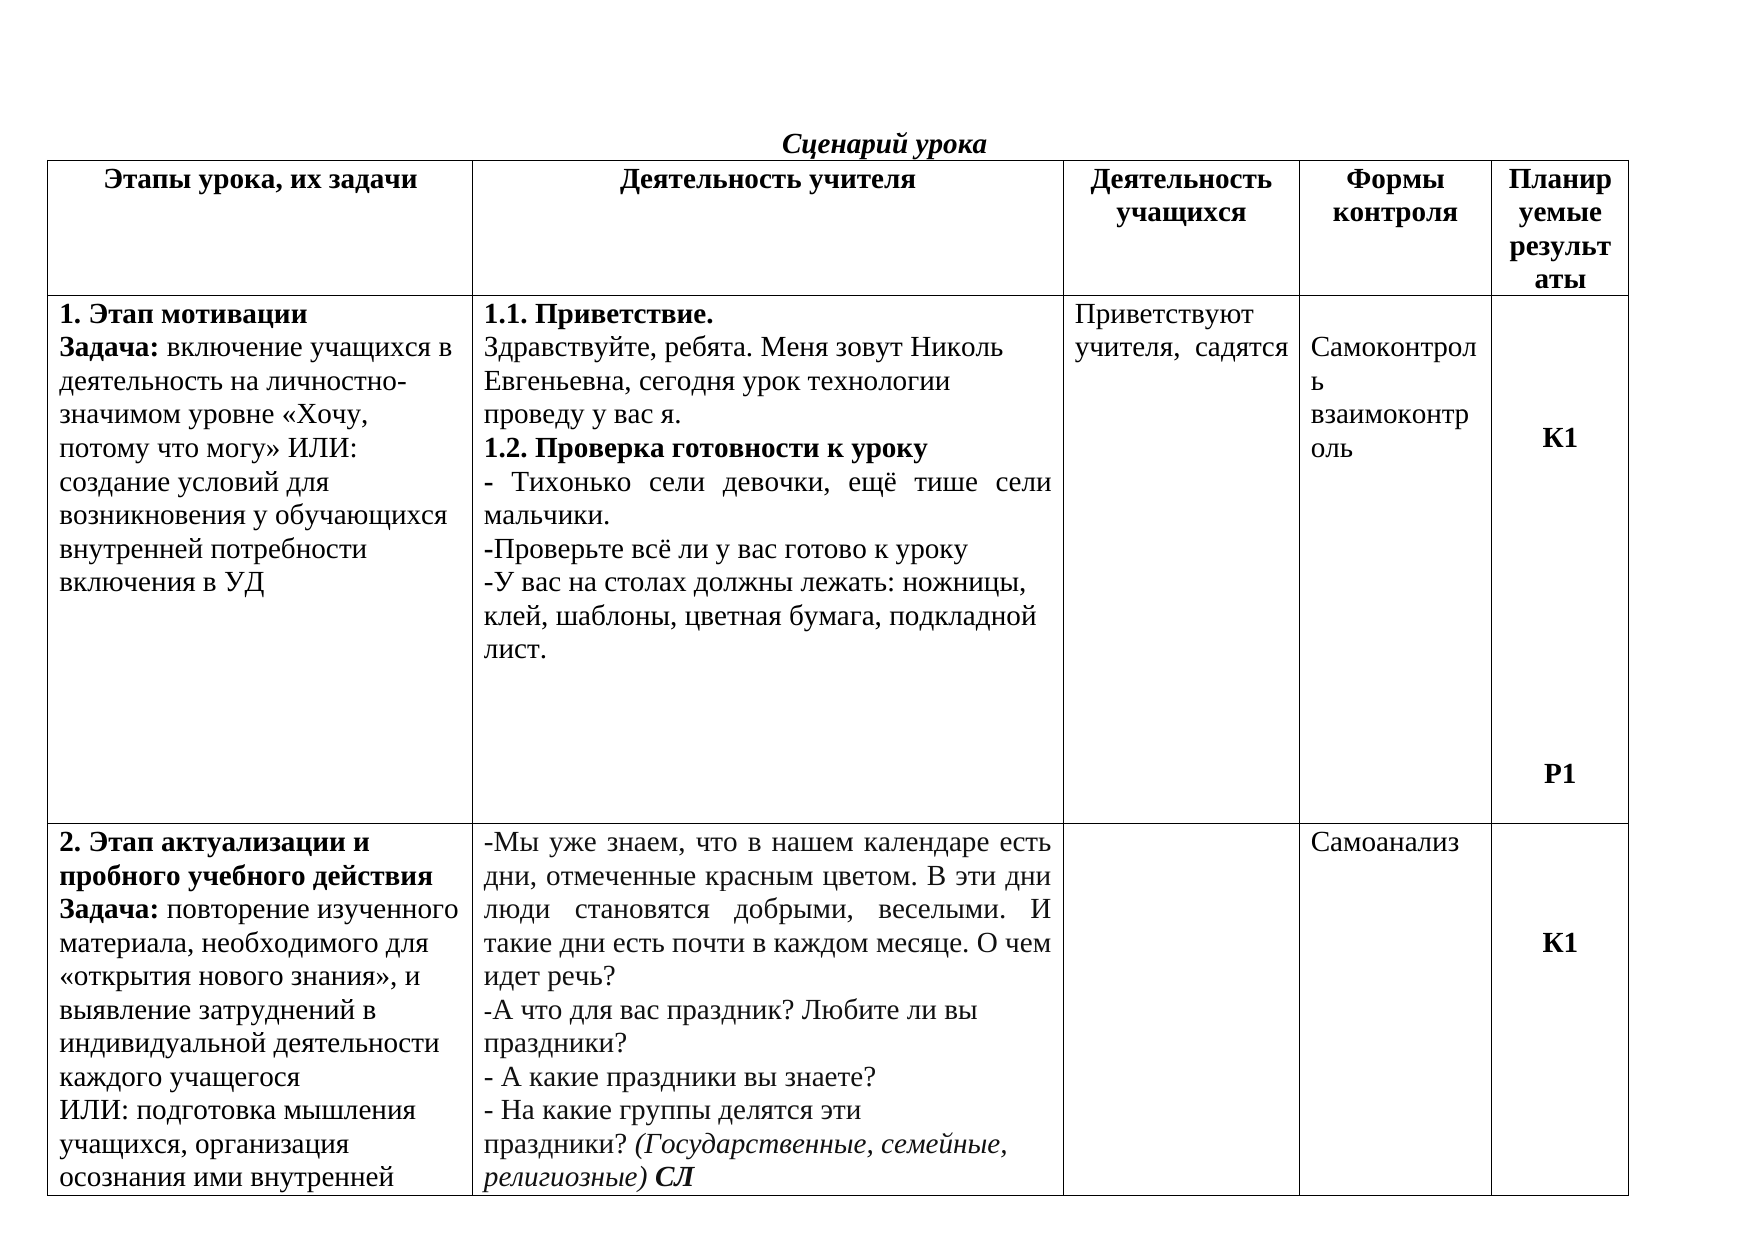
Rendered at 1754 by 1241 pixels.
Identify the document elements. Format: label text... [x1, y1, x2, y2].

table_cell 1. Этап мотивации Задача: включение учащихся в деятельность на личностно-значимом уровне «Хочу, потому что могу» ИЛИ: создание условий для возникновения у обучающихся внутренней потребности включения в УД [48, 296, 472, 823]
table_header Формы контроля [1300, 161, 1491, 295]
text Сценарий урока [59, 126, 1709, 160]
table_cell Приветствуют учителя, садятся [1064, 296, 1299, 823]
table_header Планируемые результаты [1492, 161, 1628, 295]
table_cell [1064, 824, 1299, 1195]
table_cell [48, 824, 472, 1195]
table_cell Самоанализ [1300, 824, 1491, 1195]
table_cell К1 [1492, 824, 1628, 1195]
table_header Деятельность учащихся [1064, 161, 1299, 295]
table_cell К1 Р1 [1492, 296, 1628, 823]
table_header Деятельность учителя [473, 161, 1063, 295]
table_cell 1.1. Приветствие. Здравствуйте, ребята. Меня зовут Николь Евгеньевна, сегодня урок технологии проведу у вас я. 1.2. Проверка готовности к уроку - Тихонько сели девочки, ещё тише сели мальчики. -Проверьте всё ли у вас готово к уроку -У вас на столах должны лежать: ножницы, клей, шаблоны, цветная бумага, подкладной лист. [473, 296, 1063, 823]
table_cell Самоконтроль взаимоконтроль [1300, 296, 1491, 823]
table_header Этапы урока, их задачи [48, 161, 472, 295]
